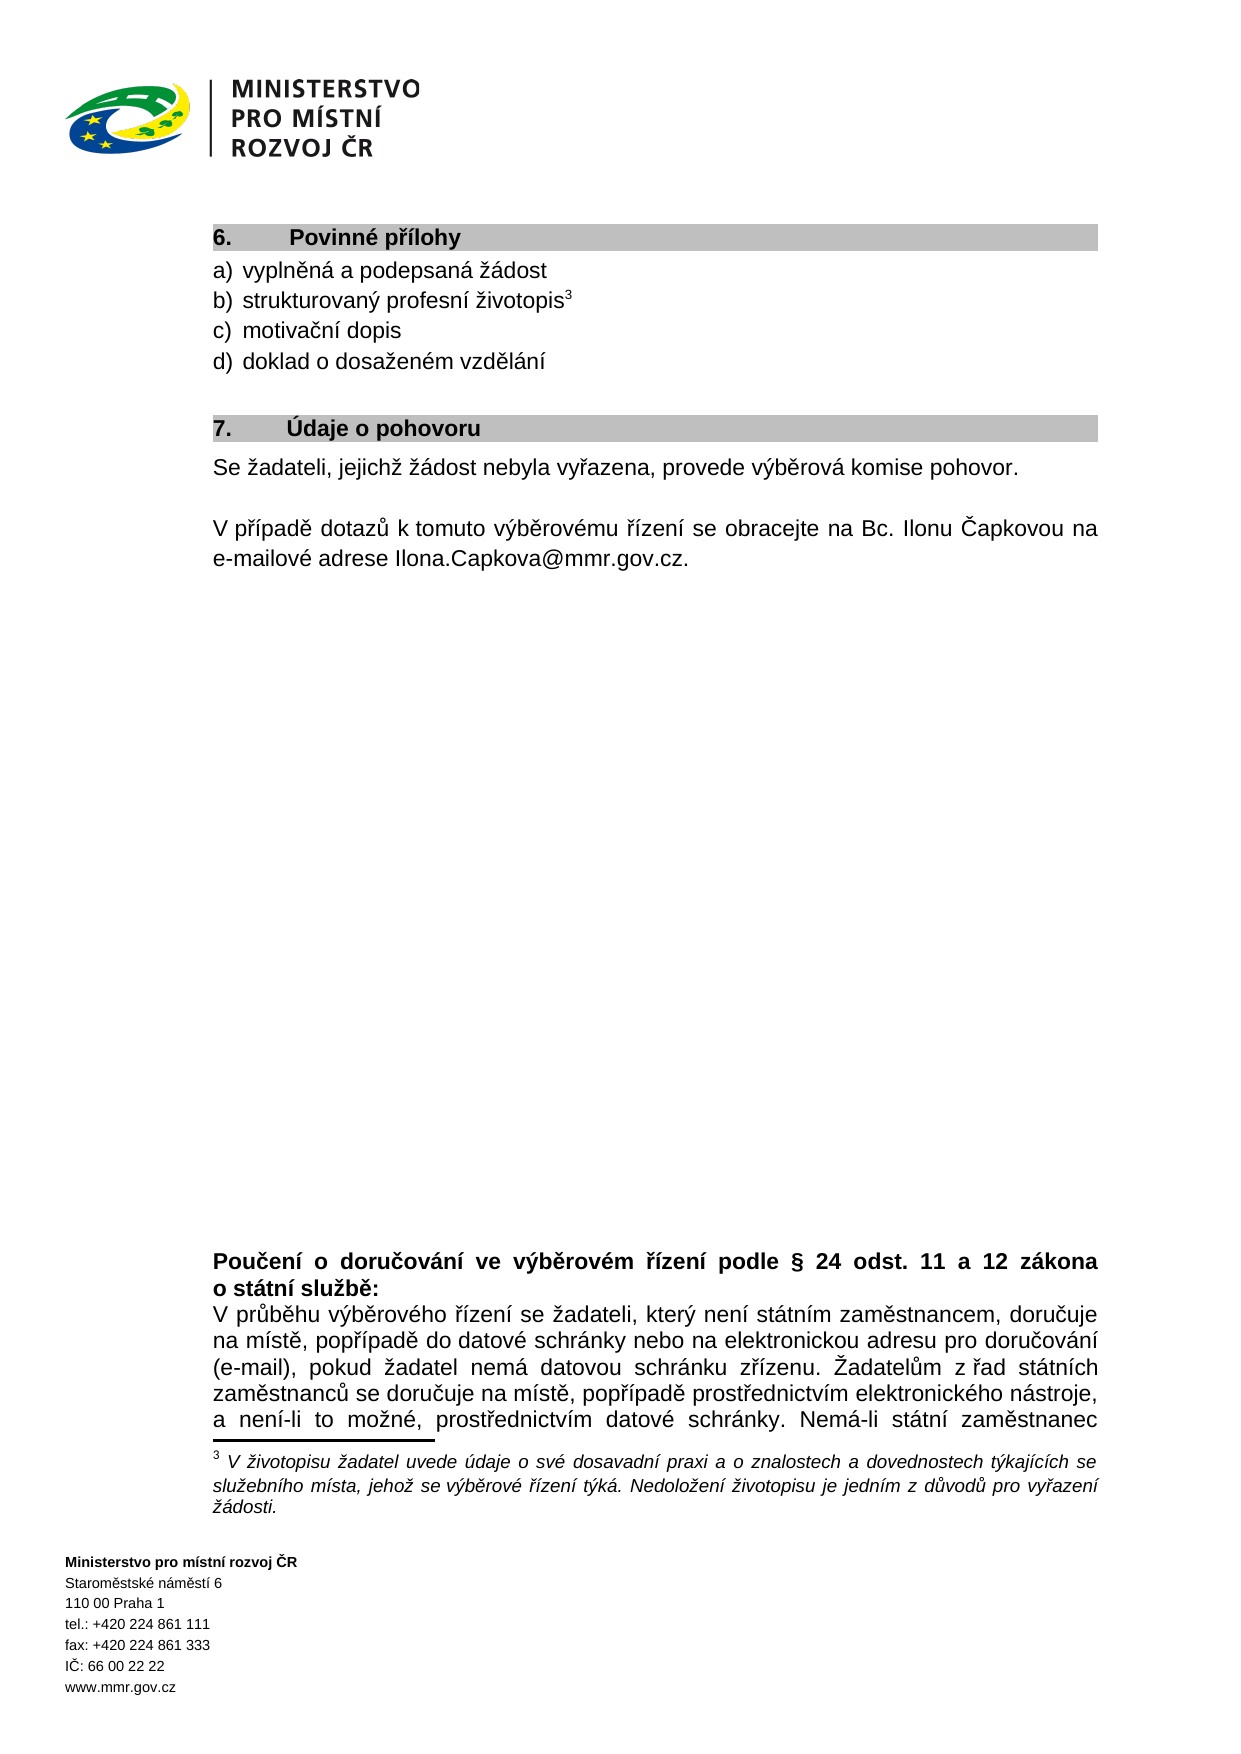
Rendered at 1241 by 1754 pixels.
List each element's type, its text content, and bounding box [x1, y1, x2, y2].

list strukturovaný profesní životopis [213, 287, 1098, 313]
list motivační dopis [213, 317, 1098, 344]
list vyplněná a podepsaná žádost [213, 257, 1098, 283]
text Poučení o doručování ve výběrovém řízení podle § 24 odst. 11 a 12 zákona o státní službě: [213, 1248, 1098, 1301]
picture [65, 79, 420, 157]
text V případě dotazů k tomuto výběrovému řízení se obracejte na Bc. Ilonu Čapkovou na e-mailové adrese Ilona.Capkova@mmr.gov.cz. [213, 514, 1098, 571]
text Se žadateli, jejichž žádost nebyla vyřazena, provede výběrová komise pohovor. [213, 454, 1098, 481]
list doklad o dosaženém vzdělání [213, 348, 1098, 374]
text 7. Údaje o pohovoru [213, 415, 1098, 442]
subtitle 6. Povinné přílohy [213, 224, 1098, 251]
